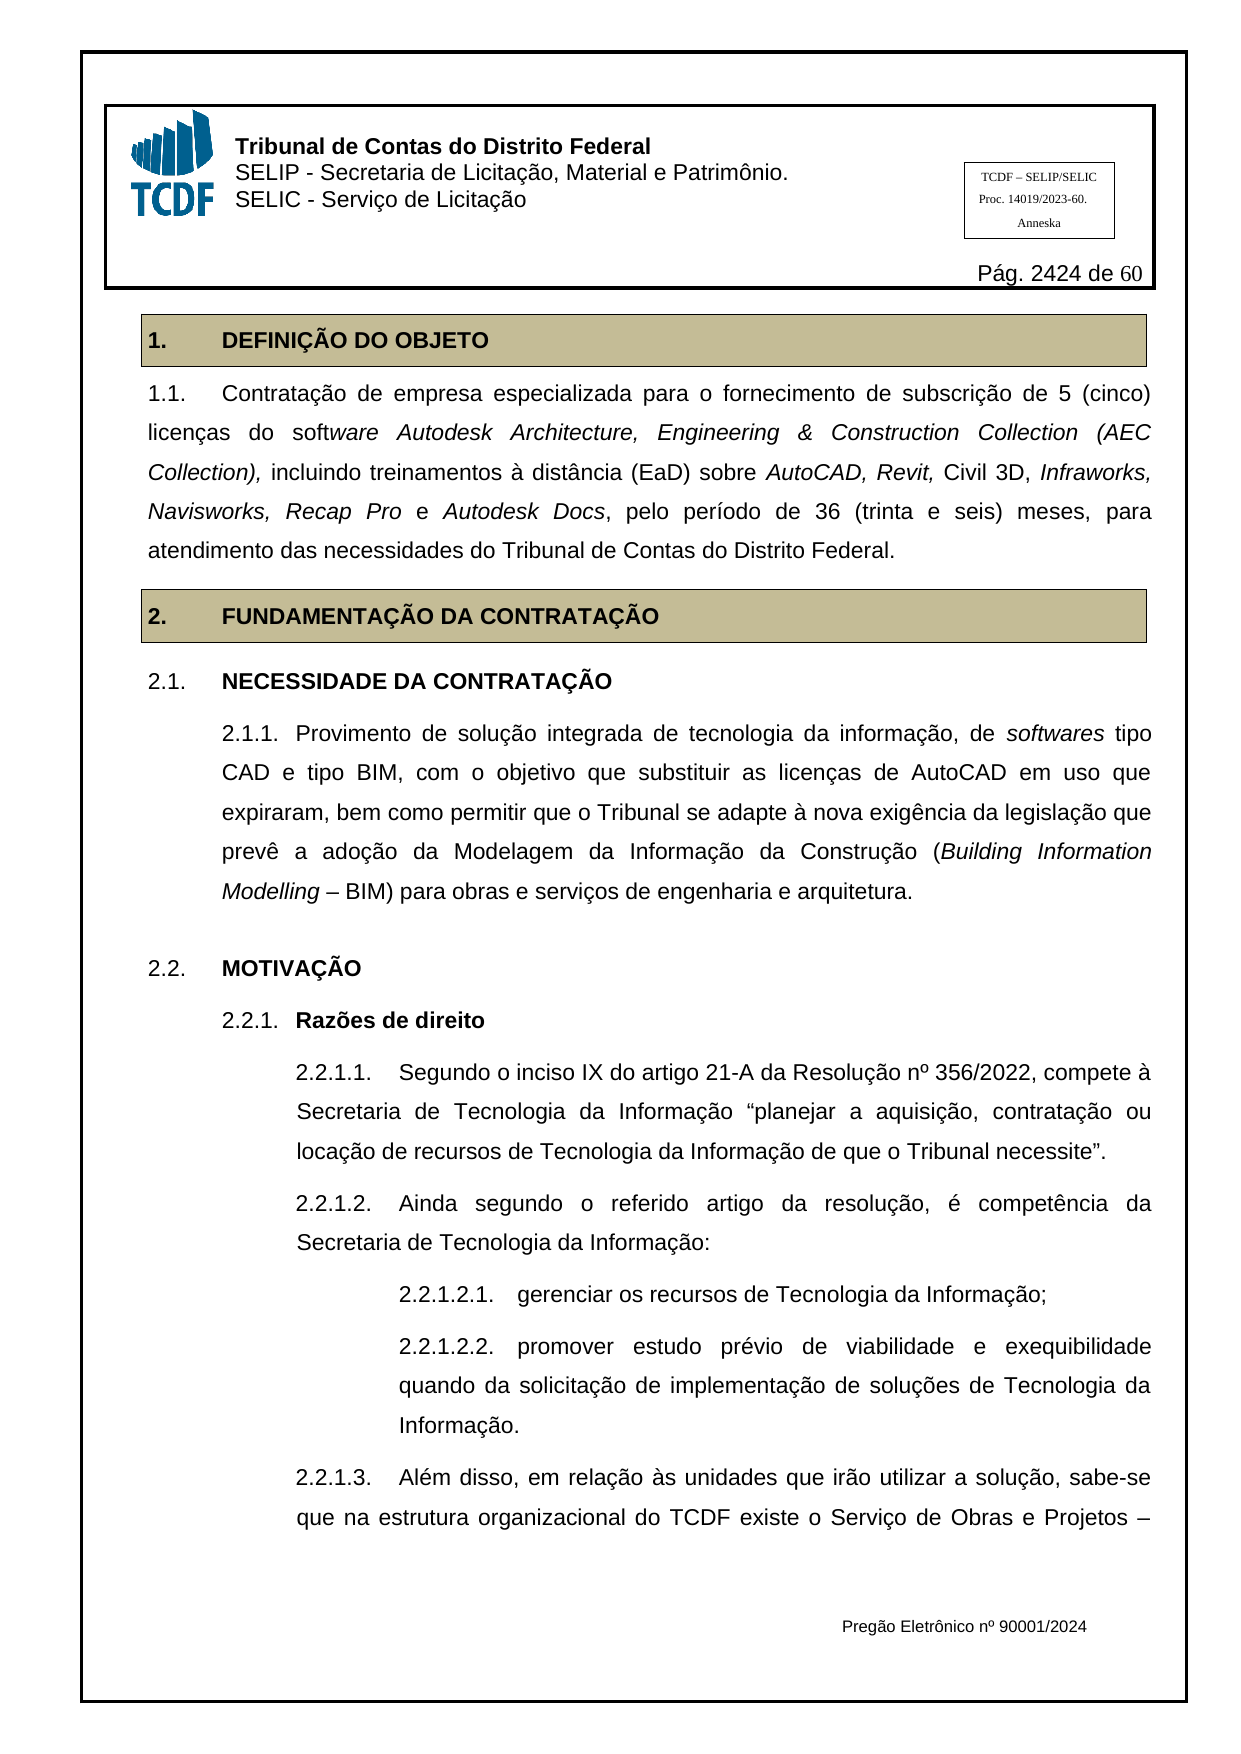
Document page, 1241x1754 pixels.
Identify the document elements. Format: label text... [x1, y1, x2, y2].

list promover estudo prévio de viabilidade e exequibilidade quando da solicitação de implementação de soluções de Tecnologia da Informação. [399, 1333, 1152, 1438]
list Provimento de solução integrada de tecnologia da informação, de softwares tipo CAD e tipo BIM, com o objetivo que substituir as licenças de AutoCAD em uso que expiraram, bem como permitir que o Tribunal se adapte à nova exigência da legislação que prevê a adoção da Modelagem da Informação da Construção (Building Information Modelling – BIM) para obras e serviços de engenharia e arquitetura. [222, 720, 1152, 904]
list Razões de direito [222, 1007, 1152, 1033]
table_header FUNDAMENTAÇÃO DA CONTRATAÇÃO [142, 590, 1146, 642]
list Segundo o inciso IX do artigo 21-A da Resolução nº 356/2022, compete à Secretaria de Tecnologia da Informação “planejar a aquisição, contratação ou locação de recursos de Tecnologia da Informação de que o Tribunal necessite”. [295, 1059, 1152, 1164]
list Ainda segundo o referido artigo da resolução, é competência da Secretaria de Tecnologia da Informação: [295, 1189, 1152, 1255]
list gerenciar os recursos de Tecnologia da Informação; [399, 1281, 1152, 1307]
list NECESSIDADE DA CONTRATAÇÃO [148, 668, 1152, 694]
list Contratação de empresa especializada para o fornecimento de subscrição de 5 (cinco) licenças do software Autodesk Architecture, Engineering & Construction Collection (AEC Collection), incluindo treinamentos à distância (EaD) sobre AutoCAD, Revit, Civil 3D, Infraworks, Navisworks, Recap Pro e Autodesk Docs, pelo período de 36 (trinta e seis) meses, para atendimento das necessidades do Tribunal de Contas do Distrito Federal. [148, 379, 1152, 564]
list MOTIVAÇÃO [148, 955, 1152, 981]
picture [116, 107, 228, 218]
table_header DEFINIÇÃO DO OBJETO [142, 315, 1146, 366]
